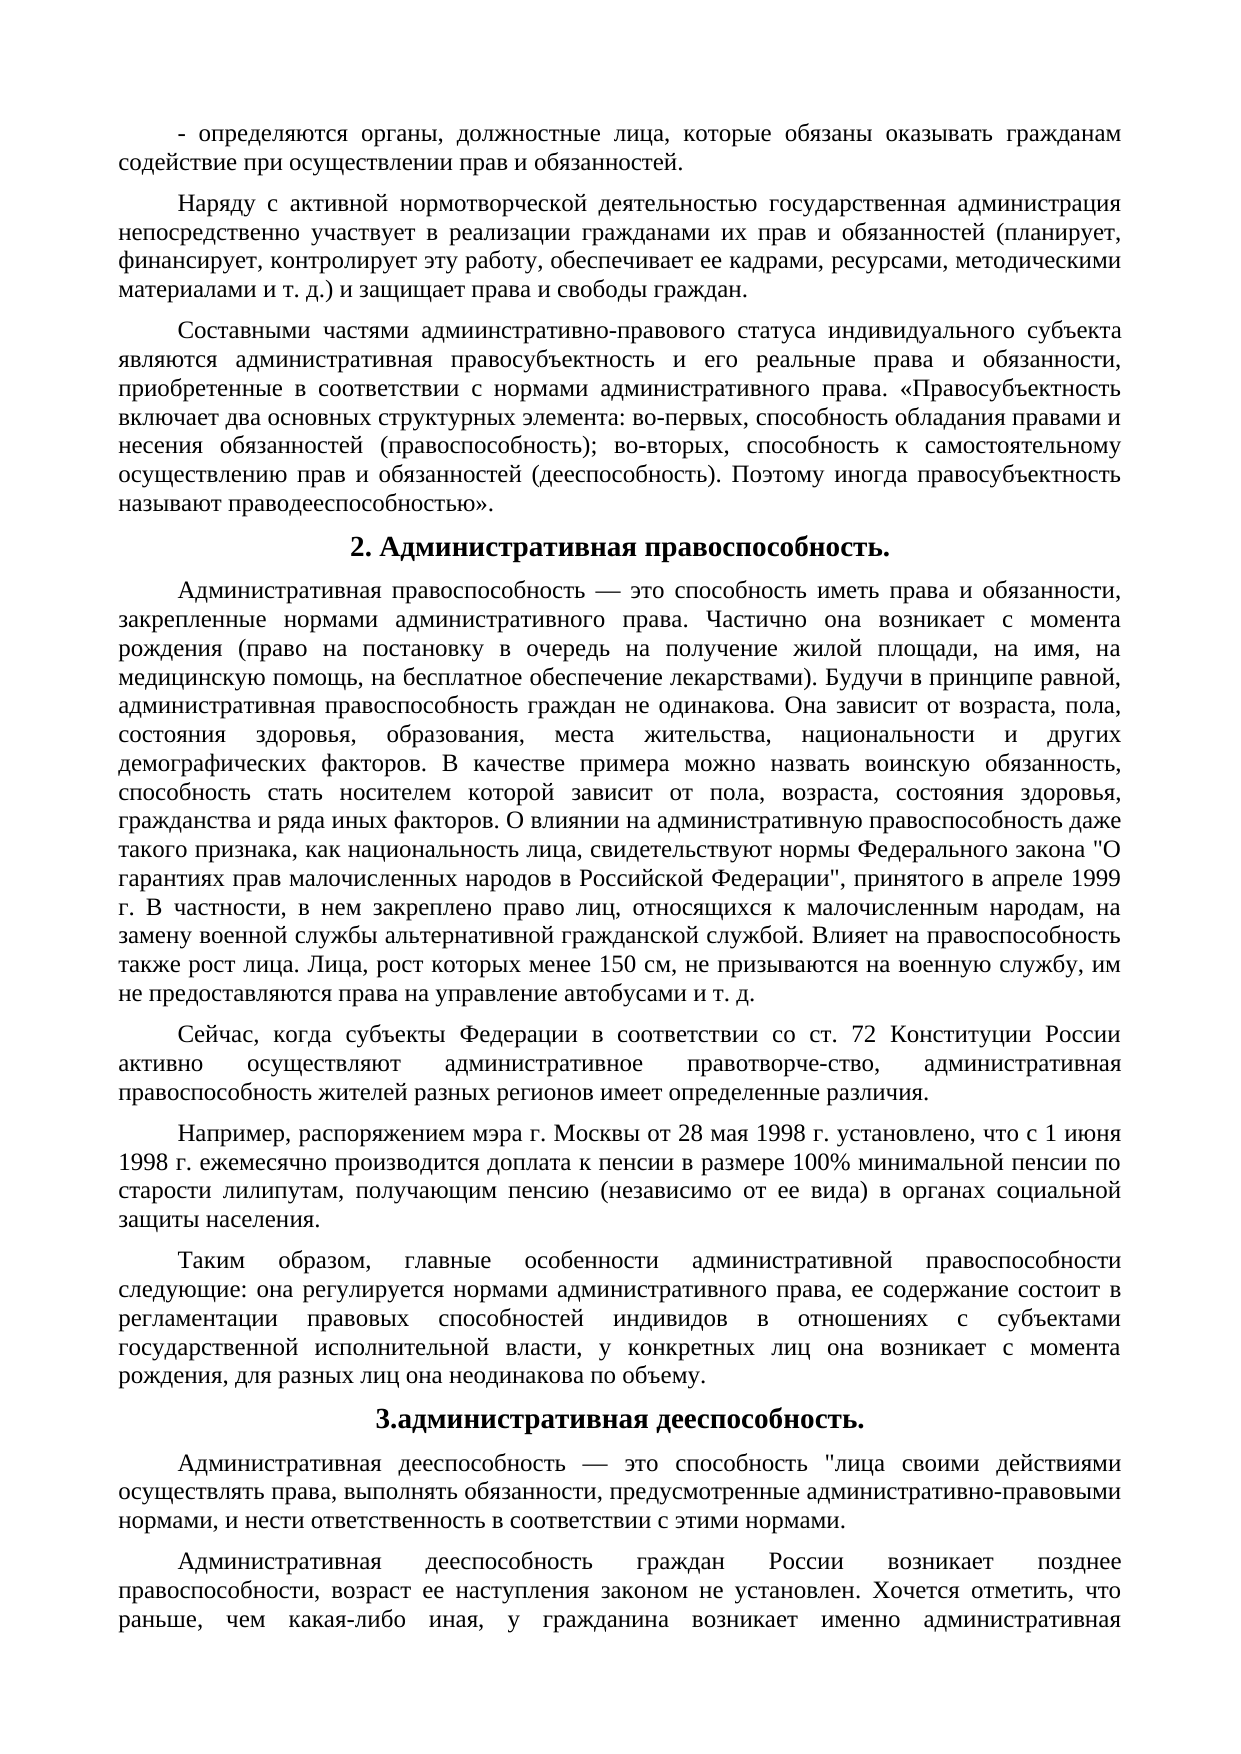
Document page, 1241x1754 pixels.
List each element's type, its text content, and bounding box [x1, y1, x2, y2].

text Таким образом, главные особенности административной правоспособности следующие: она регулируется нормами административного права, ее содержание состоит в регламентации правовых способностей индивидов в отношениях с субъектами государственной исполнительной власти, у конкретных лиц она возникает с момента рождения, для разных лиц она неодинакова по объему. [118, 1245, 1122, 1389]
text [118, 1546, 1122, 1633]
text Сейчас, когда субъекты Федерации в соответствии со ст. 72 Конституции России активно осуществляют административное правотворче-ство, административная правоспособность жителей разных регионов имеет определенные различия. [118, 1019, 1122, 1105]
text Административная правоспособность — это способность иметь права и обязанности, закрепленные нормами административного права. Частично она возникает с момента рождения (право на постановку в очередь на получение жилой площади, на имя, на медицинскую помощь, на бесплатное обеспечение лекарствами). Будучи в принципе равной, административная правоспособность граждан не одинакова. Она зависит от возраста, пола, состояния здоровья, образования, места жительства, национальности и других демографических факторов. В качестве примера можно назвать воинскую обязанность, способность стать носителем которой зависит от пола, возраста, состояния здоровья, гражданства и ряда иных факторов. О влиянии на административную правоспособность даже такого признака, как национальность лица, свидетельствуют нормы Федерального закона "О гарантиях прав малочисленных народов в Российской Федерации", принятого в апреле 1999 г. В частности, в нем закреплено право лиц, относящихся к малочисленным народам, на замену военной службы альтернативной гражданской службой. Влияет на правоспособность также рост лица. Лица, рост которых менее 150 см, не призываются на военную службу, им не предоставляются права на управление автобусами и т. д. [118, 575, 1122, 1007]
text Административная дееспособность — это способность "лица своими действиями осуществлять права, выполнять обязанности, предусмотренные административно-правовыми нормами, и нести ответственность в соответствии с этими нормами. [118, 1448, 1122, 1534]
text Например, распоряжением мэра г. Москвы от 28 мая 1998 г. установлено, что с 1 июня 1998 г. ежемесячно производится доплата к пенсии в размере 100% минимальной пенсии по старости лилипутам, получающим пенсию (независимо от ее вида) в органах социальной защиты населения. [118, 1118, 1122, 1233]
text - определяются органы, должностные лица, которые обязаны оказывать гражданам содействие при осуществлении прав и обязанностей. [118, 118, 1122, 176]
text 3.административная дееспособность. [118, 1402, 1122, 1435]
text Составными частями адмиинстративно-правового статуса индивидуального субъекта являются административная правосубъектность и его реальные права и обязанности, приобретенные в соответствии с нормами административного права. «Правосубъектность включает два основных структурных элемента: во-первых, способность обладания правами и несения обязанностей (правоспособность); во-вторых, способность к самостоятельному осуществлению прав и обязанностей (дееспособность). Поэтому иногда правосубъектность называют праводееспособностью». [118, 316, 1122, 517]
text Наряду с активной нормотворческой деятельностью государственная администрация непосредственно участвует в реализации гражданами их прав и обязанностей (планирует, финансирует, контролирует эту работу, обеспечивает ее кадрами, ресурсами, методическими материалами и т. д.) и защищает права и свободы граждан. [118, 188, 1122, 303]
text 2. Административная правоспособность. [118, 529, 1122, 563]
